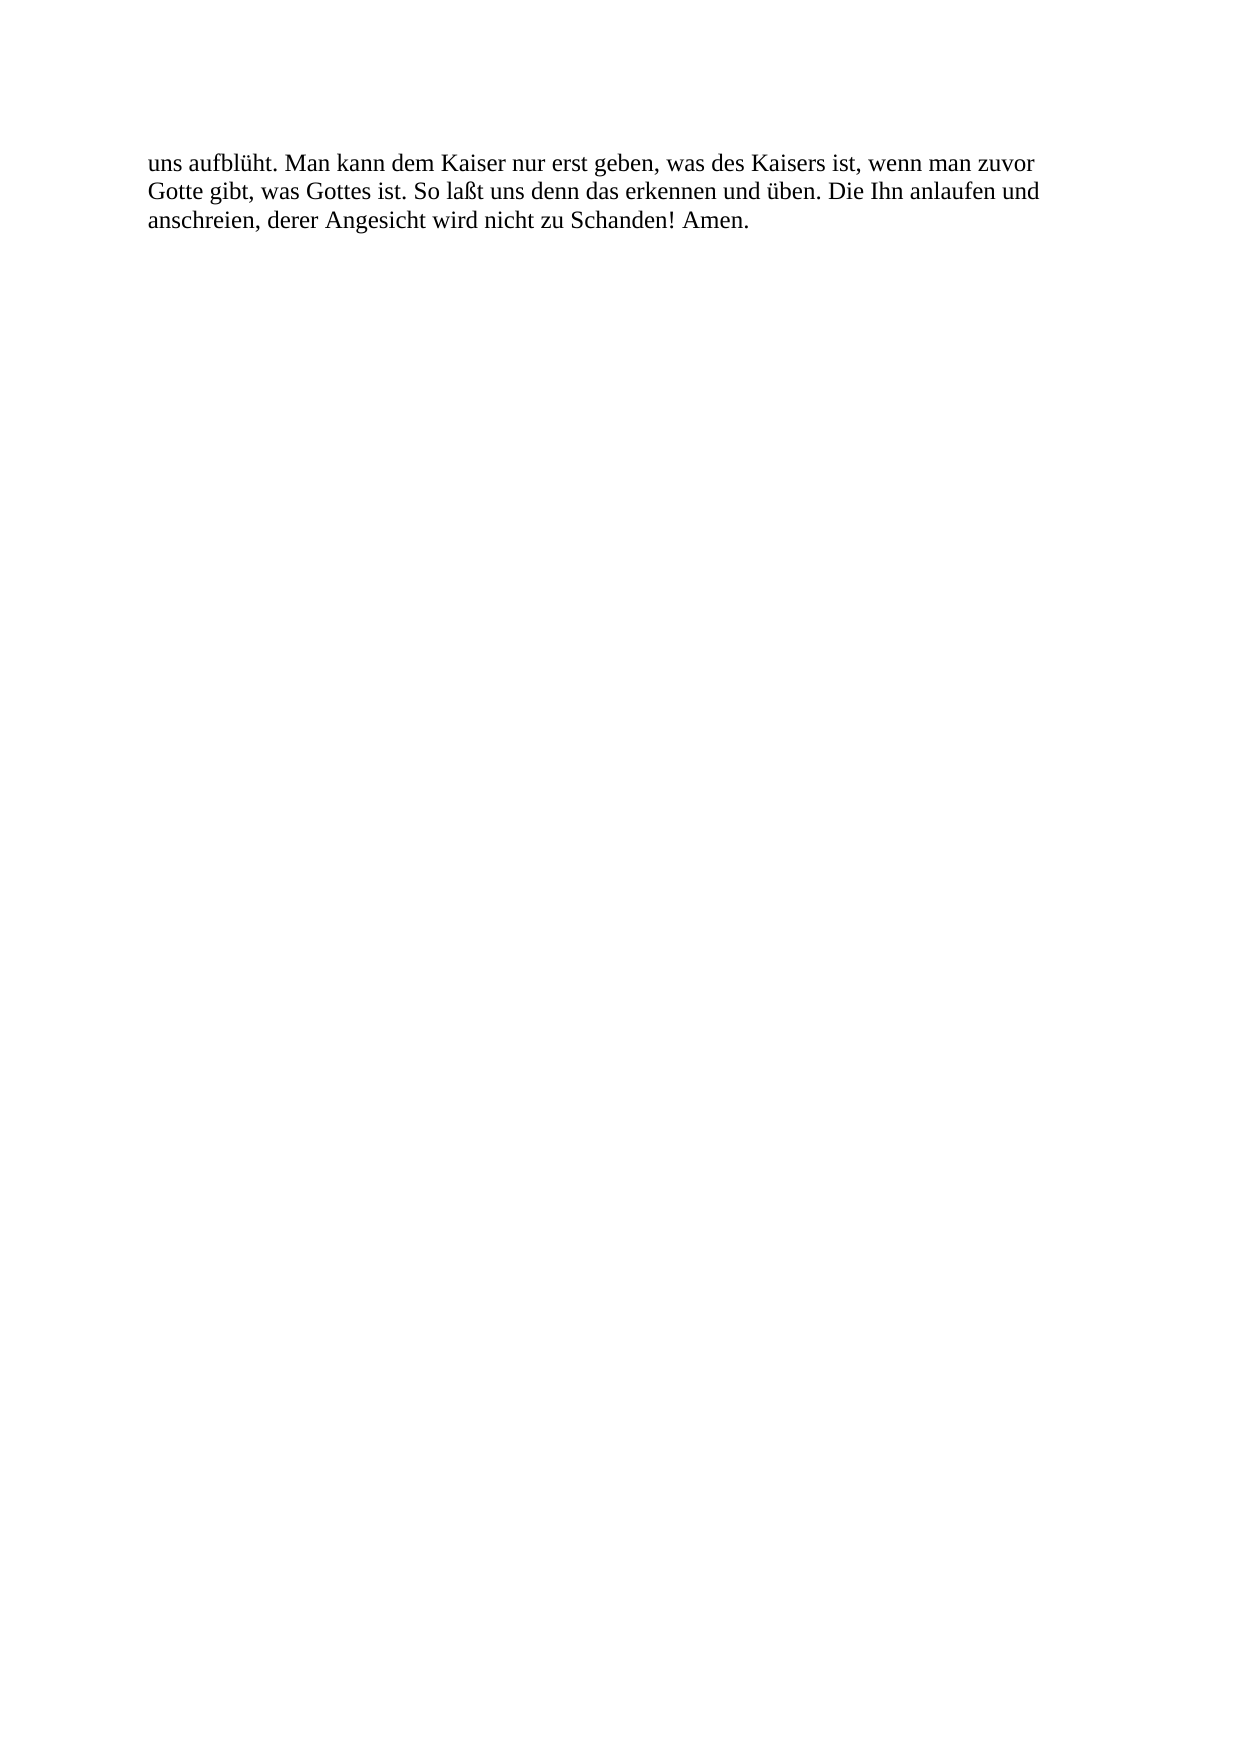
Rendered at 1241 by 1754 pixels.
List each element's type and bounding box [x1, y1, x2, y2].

text [148, 148, 1093, 234]
